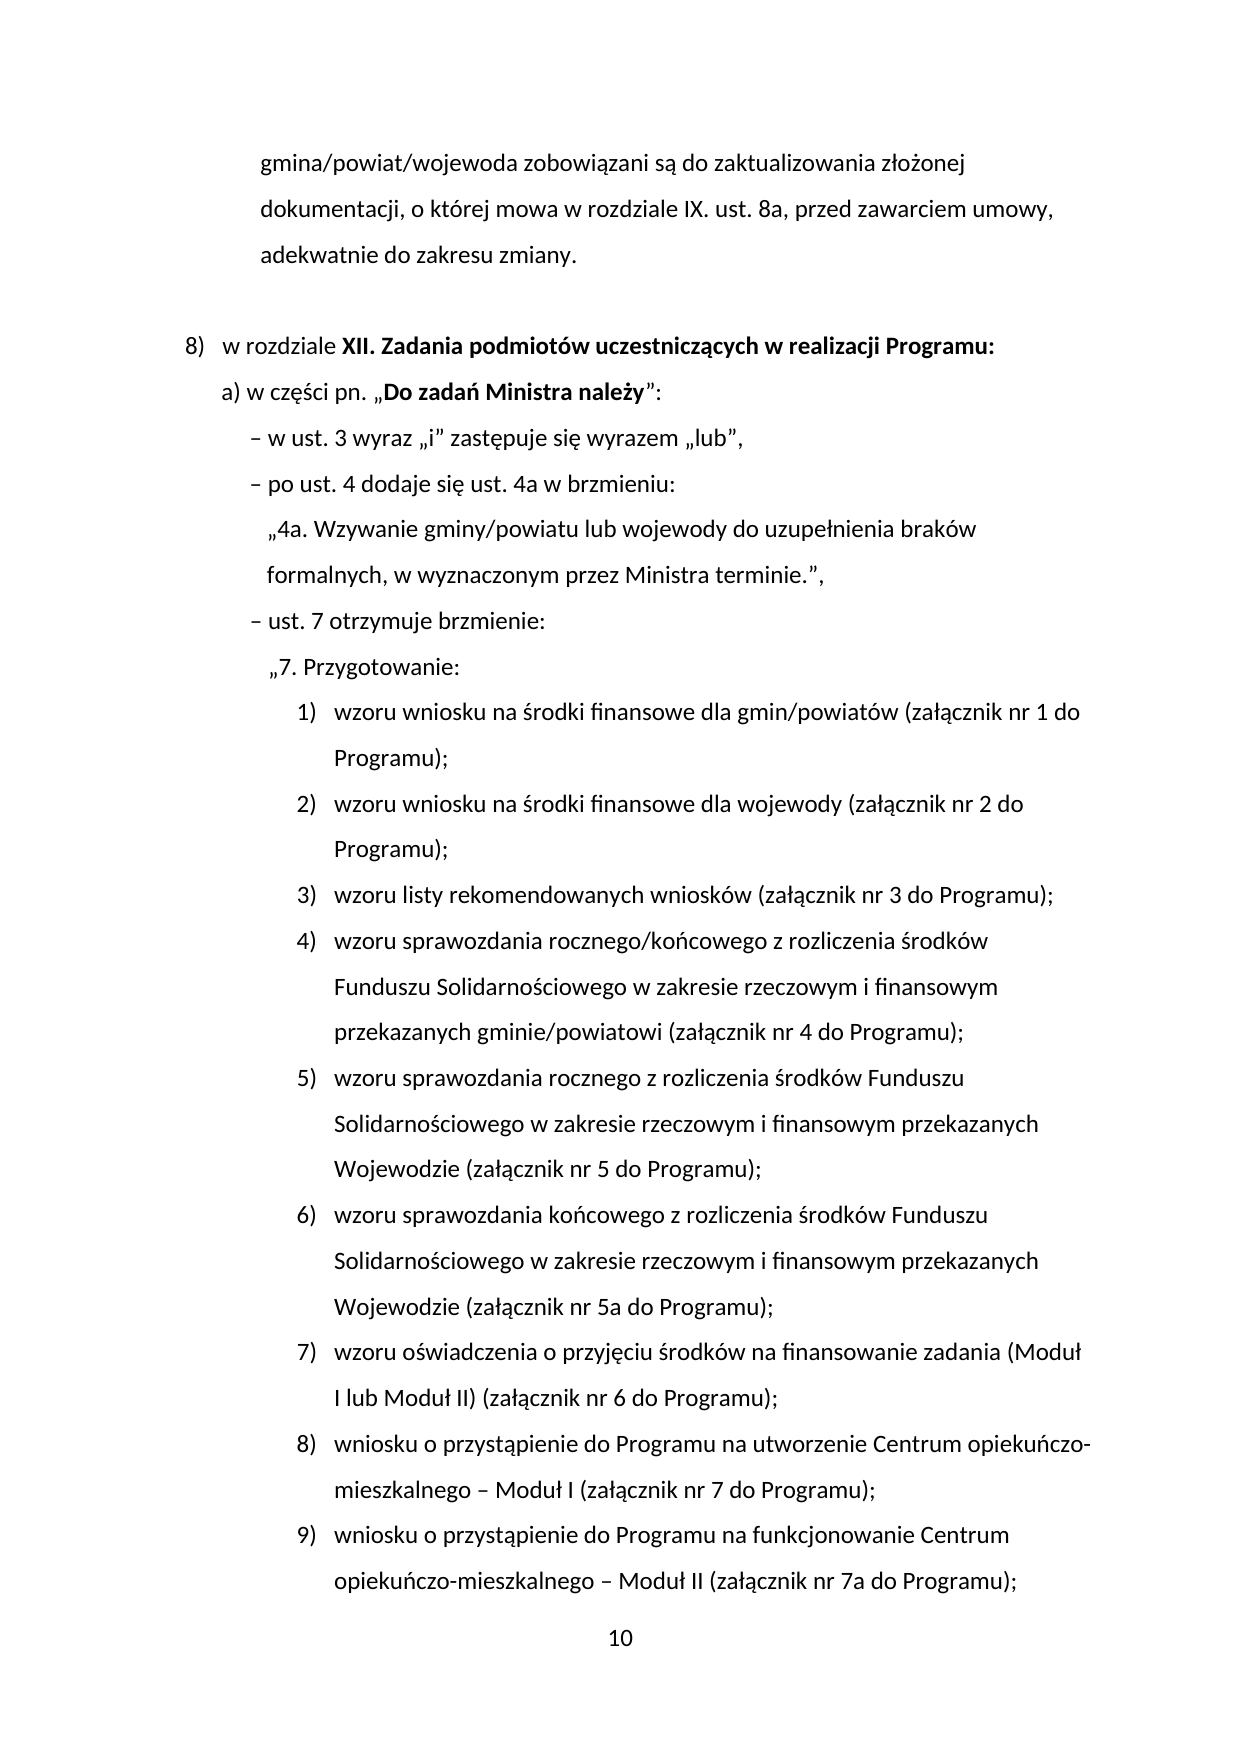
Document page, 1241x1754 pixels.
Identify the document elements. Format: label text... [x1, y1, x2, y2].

text – ust. 7 otrzymuje brzmienie: [221, 605, 1093, 635]
text a) w części pn. „Do zadań Ministra należy”: [148, 376, 1093, 407]
list wniosku o przystąpienie do Programu na utworzenie Centrum opiekuńczo-mieszkalnego – Moduł I (załącznik nr 7 do Programu); [296, 1428, 1093, 1504]
text – po ust. 4 dodaje się ust. 4a w brzmieniu: [148, 468, 1093, 498]
list w rozdziale XII. Zadania podmiotów uczestniczących w realizacji Programu: [185, 331, 1093, 361]
list wzoru sprawozdania końcowego z rozliczenia środków Funduszu Solidarnościowego w zakresie rzeczowym i finansowym przekazanych Wojewodzie (załącznik nr 5a do Programu); [296, 1199, 1093, 1321]
list wzoru listy rekomendowanych wniosków (załącznik nr 3 do Programu); [297, 879, 1093, 910]
list wzoru wniosku na środki finansowe dla wojewody (załącznik nr 2 do Programu); [296, 788, 1093, 864]
list wzoru wniosku na środki finansowe dla gmin/powiatów (załącznik nr 1 do Programu); [296, 696, 1093, 773]
list wniosku o przystąpienie do Programu na funkcjonowanie Centrum opiekuńczo-mieszkalnego – Moduł II (załącznik nr 7a do Programu); [296, 1519, 1093, 1596]
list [223, 148, 1093, 269]
text „7. Przygotowanie: [251, 651, 1093, 681]
text formalnych, w wyznaczonym przez Ministra terminie.”, [221, 559, 1093, 590]
text – w ust. 3 wyraz „i” zastępuje się wyrazem „lub”, [148, 422, 1093, 452]
text „4a. Wzywanie gminy/powiatu lub wojewody do uzupełnienia braków [221, 513, 1093, 544]
list wzoru sprawozdania rocznego/końcowego z rozliczenia środków Funduszu Solidarnościowego w zakresie rzeczowym i finansowym przekazanych gminie/powiatowi (załącznik nr 4 do Programu); [296, 925, 1093, 1047]
list wzoru oświadczenia o przyjęciu środków na finansowanie zadania (Moduł I lub Moduł II) (załącznik nr 6 do Programu); [297, 1337, 1093, 1413]
list wzoru sprawozdania rocznego z rozliczenia środków Funduszu Solidarnościowego w zakresie rzeczowym i finansowym przekazanych Wojewodzie (załącznik nr 5 do Programu); [297, 1062, 1093, 1184]
